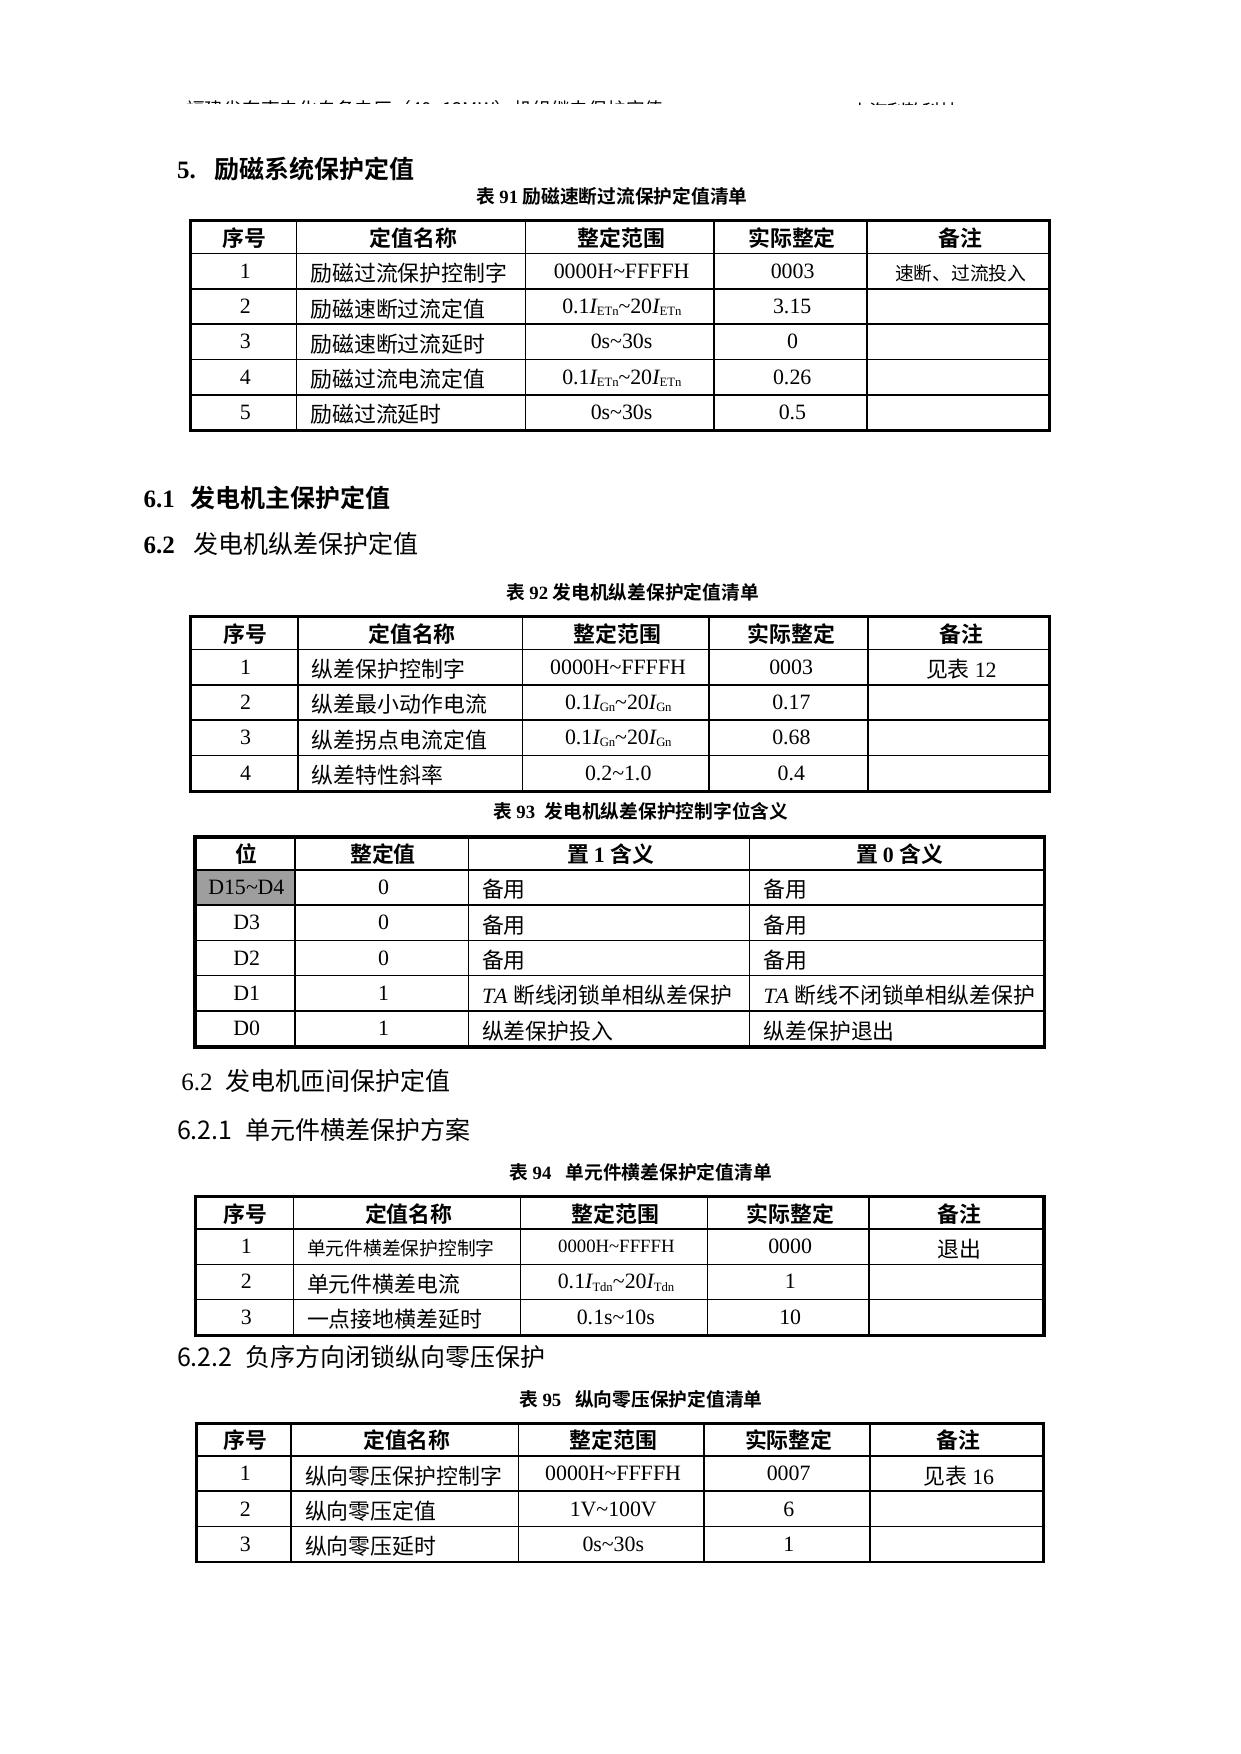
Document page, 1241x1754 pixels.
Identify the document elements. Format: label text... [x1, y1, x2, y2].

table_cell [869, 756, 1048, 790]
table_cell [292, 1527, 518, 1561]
list 励磁系统保护定值 [177, 142, 419, 187]
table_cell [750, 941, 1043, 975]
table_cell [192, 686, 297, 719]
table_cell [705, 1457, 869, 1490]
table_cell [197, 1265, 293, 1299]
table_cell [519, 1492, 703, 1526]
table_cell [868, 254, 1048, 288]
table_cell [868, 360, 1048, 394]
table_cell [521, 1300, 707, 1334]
text 表 94 单元件横差保护定值清单 [198, 1157, 1082, 1185]
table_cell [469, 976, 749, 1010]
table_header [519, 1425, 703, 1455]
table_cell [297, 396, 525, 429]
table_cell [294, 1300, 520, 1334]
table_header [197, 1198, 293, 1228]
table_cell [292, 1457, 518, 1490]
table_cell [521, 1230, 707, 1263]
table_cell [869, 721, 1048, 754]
text 表 93 发电机纵差保护控制字位含义 [198, 793, 1082, 825]
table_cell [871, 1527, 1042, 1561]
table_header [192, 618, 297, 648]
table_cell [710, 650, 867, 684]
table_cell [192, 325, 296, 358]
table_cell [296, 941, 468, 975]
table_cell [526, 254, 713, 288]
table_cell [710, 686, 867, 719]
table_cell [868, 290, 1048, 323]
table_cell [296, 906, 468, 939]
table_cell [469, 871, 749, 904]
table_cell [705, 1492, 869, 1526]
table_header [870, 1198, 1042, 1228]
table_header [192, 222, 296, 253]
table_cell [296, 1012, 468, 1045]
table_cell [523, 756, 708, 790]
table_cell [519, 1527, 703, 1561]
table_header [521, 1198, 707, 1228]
list 单元件横差保护方案 [177, 1110, 1088, 1146]
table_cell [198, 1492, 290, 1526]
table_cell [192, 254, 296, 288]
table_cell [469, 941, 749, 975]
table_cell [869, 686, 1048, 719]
list 发电机匝间保护定值 [181, 1061, 1088, 1097]
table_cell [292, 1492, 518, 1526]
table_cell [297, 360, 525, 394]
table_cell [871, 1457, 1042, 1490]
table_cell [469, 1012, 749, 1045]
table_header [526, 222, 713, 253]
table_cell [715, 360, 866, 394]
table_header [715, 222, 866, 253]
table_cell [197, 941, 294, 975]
text 表 95 纵向零压保护定值清单 [199, 1384, 1082, 1412]
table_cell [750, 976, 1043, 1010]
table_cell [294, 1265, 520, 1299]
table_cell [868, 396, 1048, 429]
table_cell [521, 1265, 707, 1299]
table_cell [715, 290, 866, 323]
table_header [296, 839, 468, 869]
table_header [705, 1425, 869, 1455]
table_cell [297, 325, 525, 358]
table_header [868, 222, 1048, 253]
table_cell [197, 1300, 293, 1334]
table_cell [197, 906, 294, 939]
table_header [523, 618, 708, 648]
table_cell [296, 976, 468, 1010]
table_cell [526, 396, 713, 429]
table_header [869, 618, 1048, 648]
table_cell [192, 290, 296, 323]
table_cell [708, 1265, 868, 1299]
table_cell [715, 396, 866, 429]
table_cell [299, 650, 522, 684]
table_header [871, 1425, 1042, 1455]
list 负序方向闭锁纵向零压保护 [177, 1337, 1088, 1373]
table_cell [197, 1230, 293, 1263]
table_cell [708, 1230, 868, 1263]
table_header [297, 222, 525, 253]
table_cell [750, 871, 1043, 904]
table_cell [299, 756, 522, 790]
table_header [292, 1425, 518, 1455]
list 发电机纵差保护定值 [143, 524, 423, 561]
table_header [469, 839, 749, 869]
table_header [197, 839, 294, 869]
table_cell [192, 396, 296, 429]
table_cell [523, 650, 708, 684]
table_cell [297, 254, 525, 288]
list 发电机主保护定值 [143, 472, 423, 517]
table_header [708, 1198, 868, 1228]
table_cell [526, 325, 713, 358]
text 表 91 励磁速断过流保护定值清单 [476, 182, 1088, 209]
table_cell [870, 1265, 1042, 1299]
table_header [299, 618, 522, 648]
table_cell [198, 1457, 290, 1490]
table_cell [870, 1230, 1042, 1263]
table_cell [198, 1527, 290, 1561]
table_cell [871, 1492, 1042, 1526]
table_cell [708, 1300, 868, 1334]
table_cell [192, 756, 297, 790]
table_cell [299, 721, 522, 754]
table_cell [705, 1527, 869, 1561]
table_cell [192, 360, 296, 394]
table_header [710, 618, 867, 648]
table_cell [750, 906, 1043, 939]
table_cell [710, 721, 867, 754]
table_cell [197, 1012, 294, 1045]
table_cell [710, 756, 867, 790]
text 表 92 发电机纵差保护定值清单 [506, 578, 1088, 605]
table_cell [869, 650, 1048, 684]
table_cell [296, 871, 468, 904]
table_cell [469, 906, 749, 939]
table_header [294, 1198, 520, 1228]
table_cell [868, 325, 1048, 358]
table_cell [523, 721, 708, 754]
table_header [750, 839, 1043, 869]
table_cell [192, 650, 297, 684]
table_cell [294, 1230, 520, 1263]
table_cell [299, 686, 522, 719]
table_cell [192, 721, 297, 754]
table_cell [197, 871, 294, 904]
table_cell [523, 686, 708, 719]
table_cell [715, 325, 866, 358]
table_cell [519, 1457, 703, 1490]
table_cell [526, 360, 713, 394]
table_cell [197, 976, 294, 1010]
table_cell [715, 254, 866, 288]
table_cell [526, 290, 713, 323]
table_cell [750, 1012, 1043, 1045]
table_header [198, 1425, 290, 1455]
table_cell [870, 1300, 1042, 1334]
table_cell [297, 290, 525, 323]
